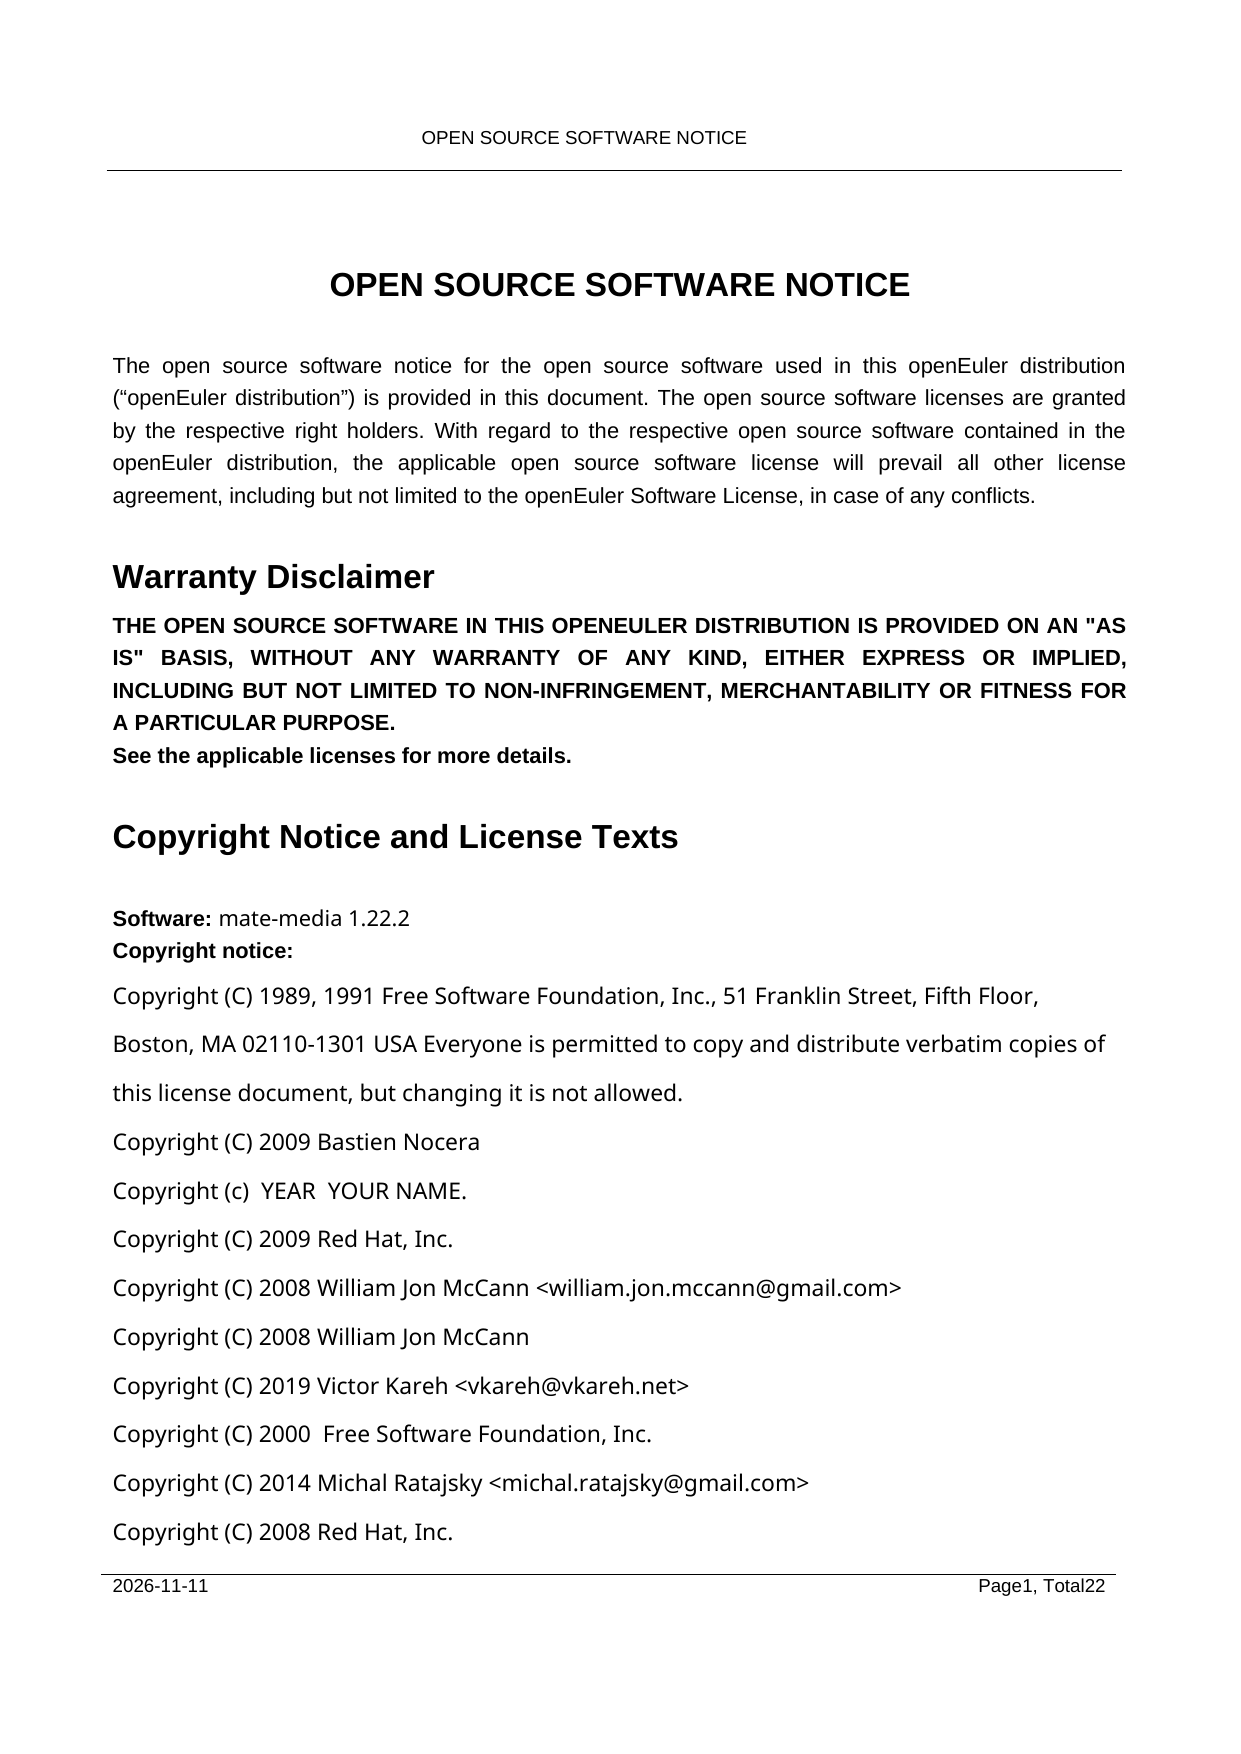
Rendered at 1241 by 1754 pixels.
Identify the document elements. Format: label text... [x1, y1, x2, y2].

text Warranty Disclaimer [112, 544, 1128, 609]
text THE OPEN SOURCE SOFTWARE IN THIS OPENEULER DISTRIBUTION IS PROVIDED ON AN "AS IS" BASIS, WITHOUT ANY WARRANTY OF ANY KIND, EITHER EXPRESS OR IMPLIED, INCLUDING BUT NOT LIMITED TO NON-INFRINGEMENT, MERCHANTABILITY OR FITNESS FOR A PARTICULAR PURPOSE. See the applicable licenses for more details. [112, 609, 1128, 771]
text Copyright notice: [112, 934, 1128, 966]
text Software: mate-media 1.22.2 [112, 901, 1128, 934]
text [112, 979, 1128, 1548]
text OPEN SOURCE SOFTWARE NOTICE [112, 251, 1128, 316]
text Copyright Notice and License Texts [112, 804, 1128, 869]
text The open source software notice for the open source software used in this openEuler distribution (“openEuler distribution”) is provided in this document. The open source software licenses are granted by the respective right holders. With regard to the respective open source software contained in the openEuler distribution, the applicable open source software license will prevail all other license agreement, including but not limited to the openEuler Software License, in case of any conflicts. [112, 349, 1128, 511]
